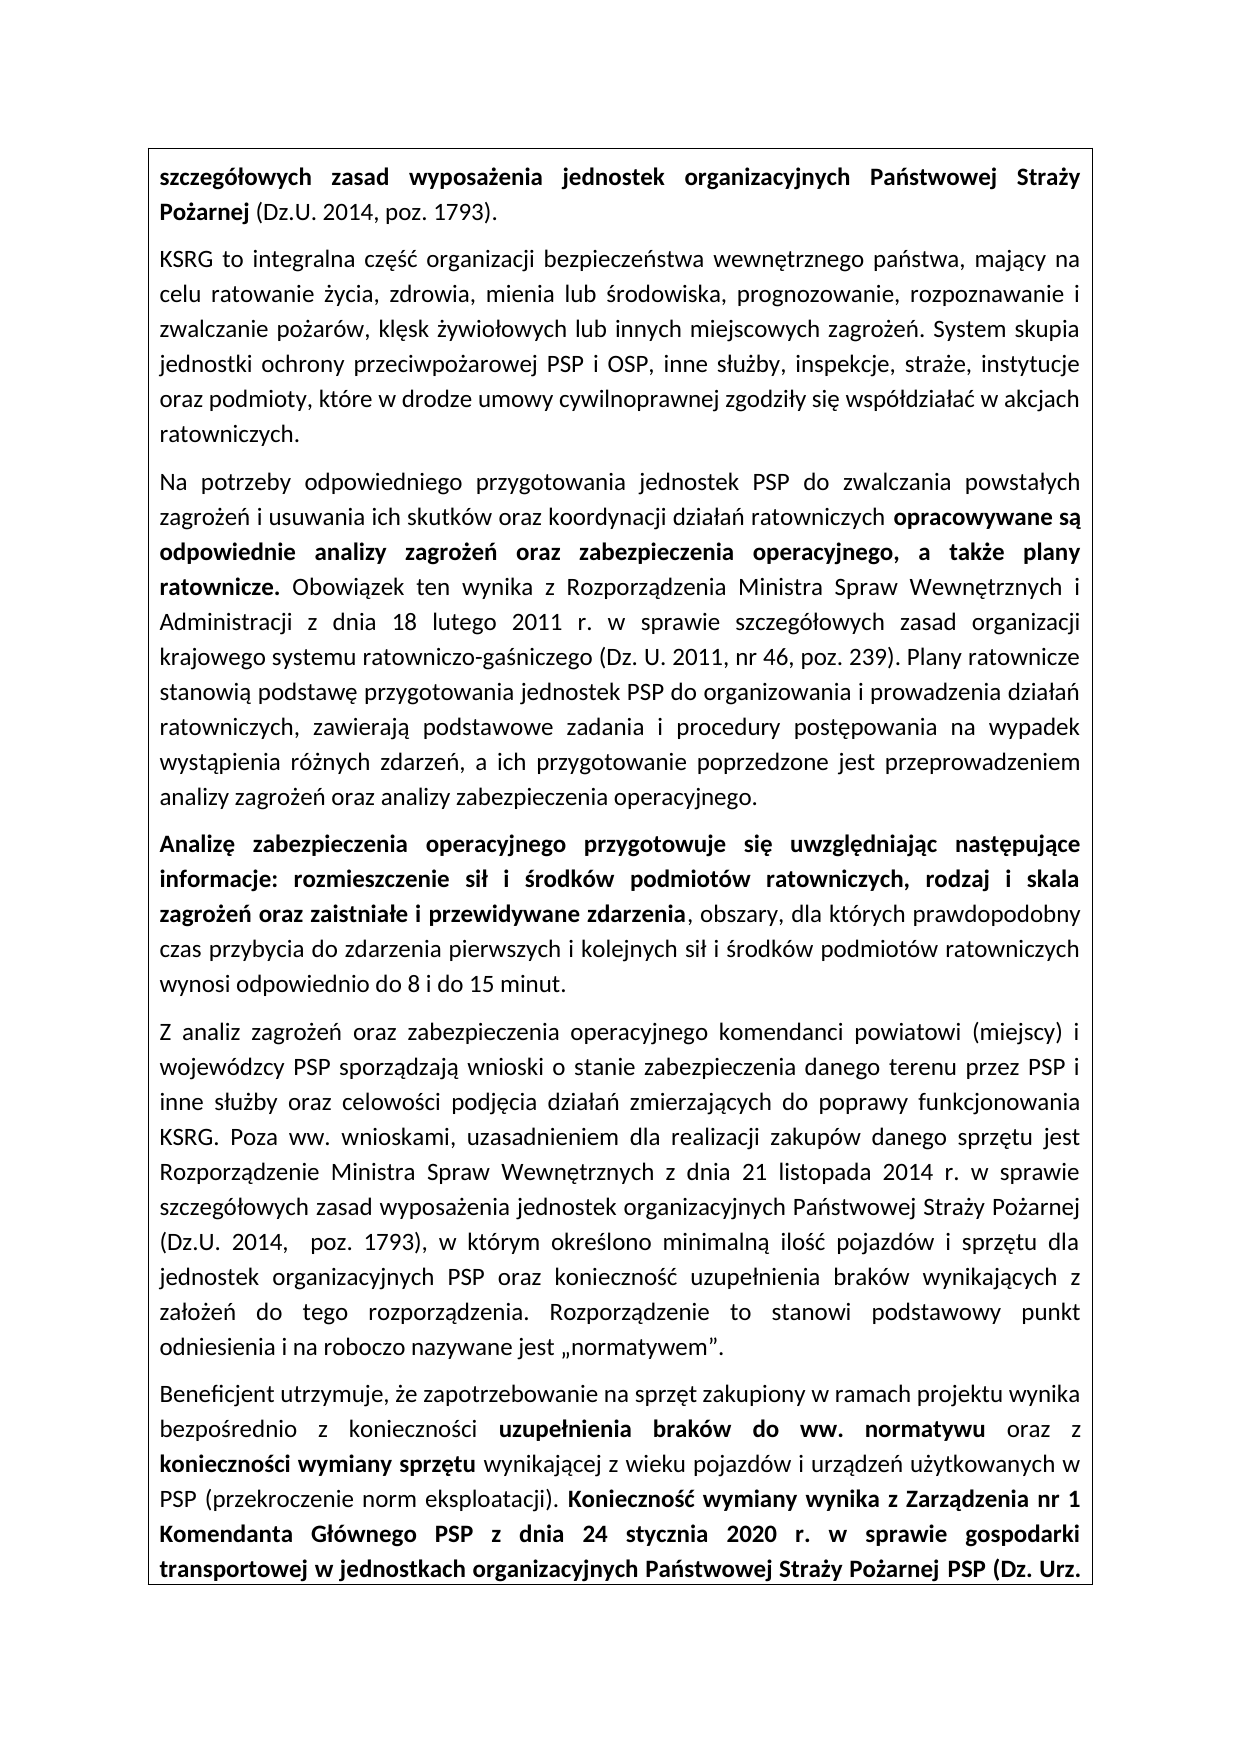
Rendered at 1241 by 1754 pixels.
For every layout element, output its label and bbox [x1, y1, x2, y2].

table_cell [149, 149, 1092, 1584]
